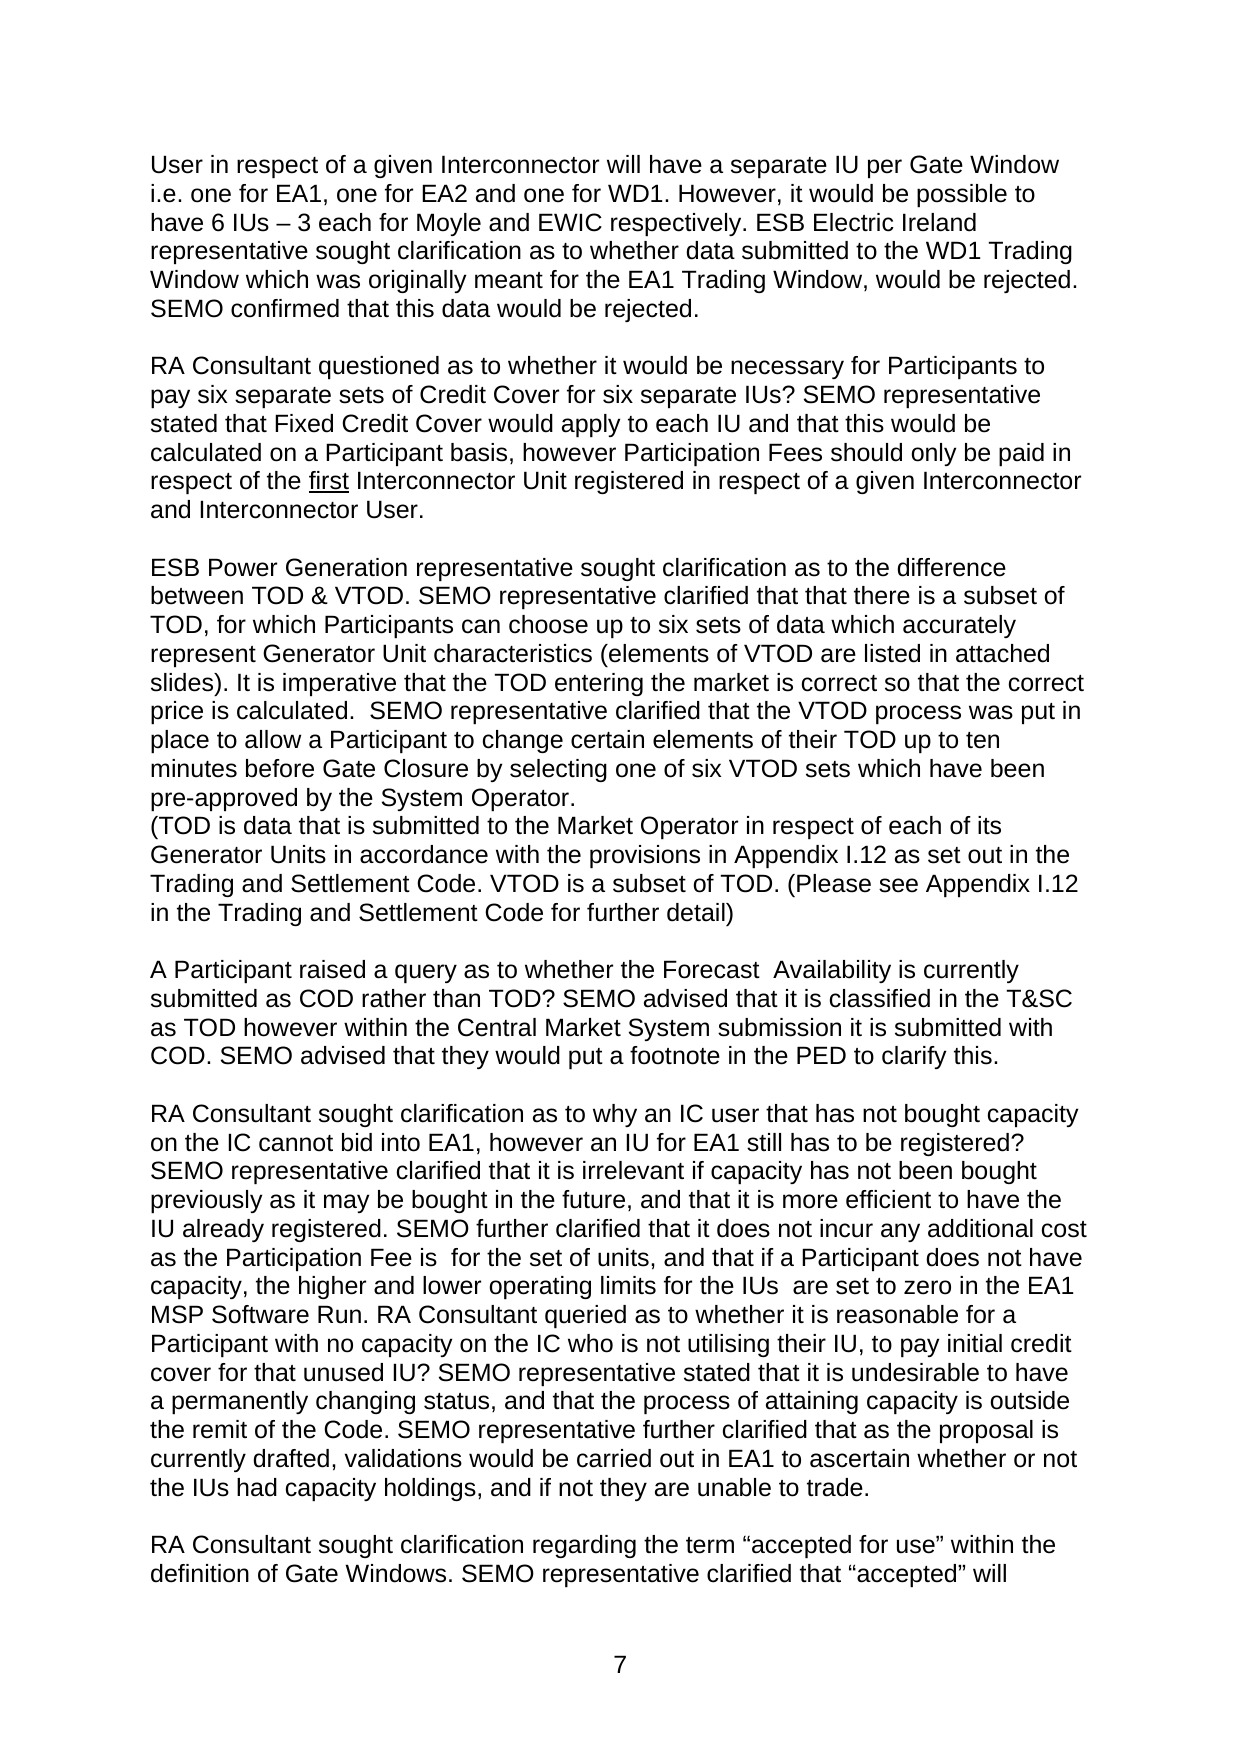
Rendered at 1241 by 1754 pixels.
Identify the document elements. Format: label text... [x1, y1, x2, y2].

text A Participant raised a query as to whether the Forecast Availability is currently submitted as COD rather than TOD? SEMO advised that it is classified in the T&SC as TOD however within the Central Market System submission it is submitted with COD. SEMO advised that they would put a footnote in the PED to clarify this. [150, 955, 1090, 1070]
text RA Consultant questioned as to whether it would be necessary for Participants to pay six separate sets of Credit Cover for six separate IUs? SEMO representative stated that Fixed Credit Cover would apply to each IU and that this would be calculated on a Participant basis, however Participation Fees should only be paid in respect of the first Interconnector Unit registered in respect of a given Interconnector and Interconnector User. [150, 351, 1090, 524]
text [150, 1530, 1090, 1587]
text (TOD is data that is submitted to the Market Operator in respect of each of its Generator Units in accordance with the provisions in Appendix I.12 as set out in the Trading and Settlement Code. VTOD is a subset of TOD. (Please see Appendix I.12 in the Trading and Settlement Code for further detail) [150, 811, 1090, 926]
text RA Consultant sought clarification as to why an IC user that has not bought capacity on the IC cannot bid into EA1, however an IU for EA1 still has to be registered? SEMO representative clarified that it is irrelevant if capacity has not been bought previously as it may be bought in the future, and that it is more efficient to have the IU already registered. SEMO further clarified that it does not incur any additional cost as the Participation Fee is for the set of units, and that if a Participant does not have capacity, the higher and lower operating limits for the IUs are set to zero in the EA1 MSP Software Run. RA Consultant queried as to whether it is reasonable for a Participant with no capacity on the IC who is not utilising their IU, to pay initial credit cover for that unused IU? SEMO representative stated that it is undesirable to have a permanently changing status, and that the process of attaining capacity is outside the remit of the Code. SEMO representative further clarified that as the proposal is currently drafted, validations would be carried out in EA1 to ascertain whether or not the IUs had capacity holdings, and if not they are unable to trade. [150, 1099, 1090, 1501]
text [150, 150, 1090, 322]
text ESB Power Generation representative sought clarification as to the difference between TOD & VTOD. SEMO representative clarified that that there is a subset of TOD, for which Participants can choose up to six sets of data which accurately represent Generator Unit characteristics (elements of VTOD are listed in attached slides). It is imperative that the TOD entering the market is correct so that the correct price is calculated. SEMO representative clarified that the VTOD process was put in place to allow a Participant to change certain elements of their TOD up to ten minutes before Gate Closure by selecting one of six VTOD sets which have been pre-approved by the System Operator. [150, 552, 1090, 811]
